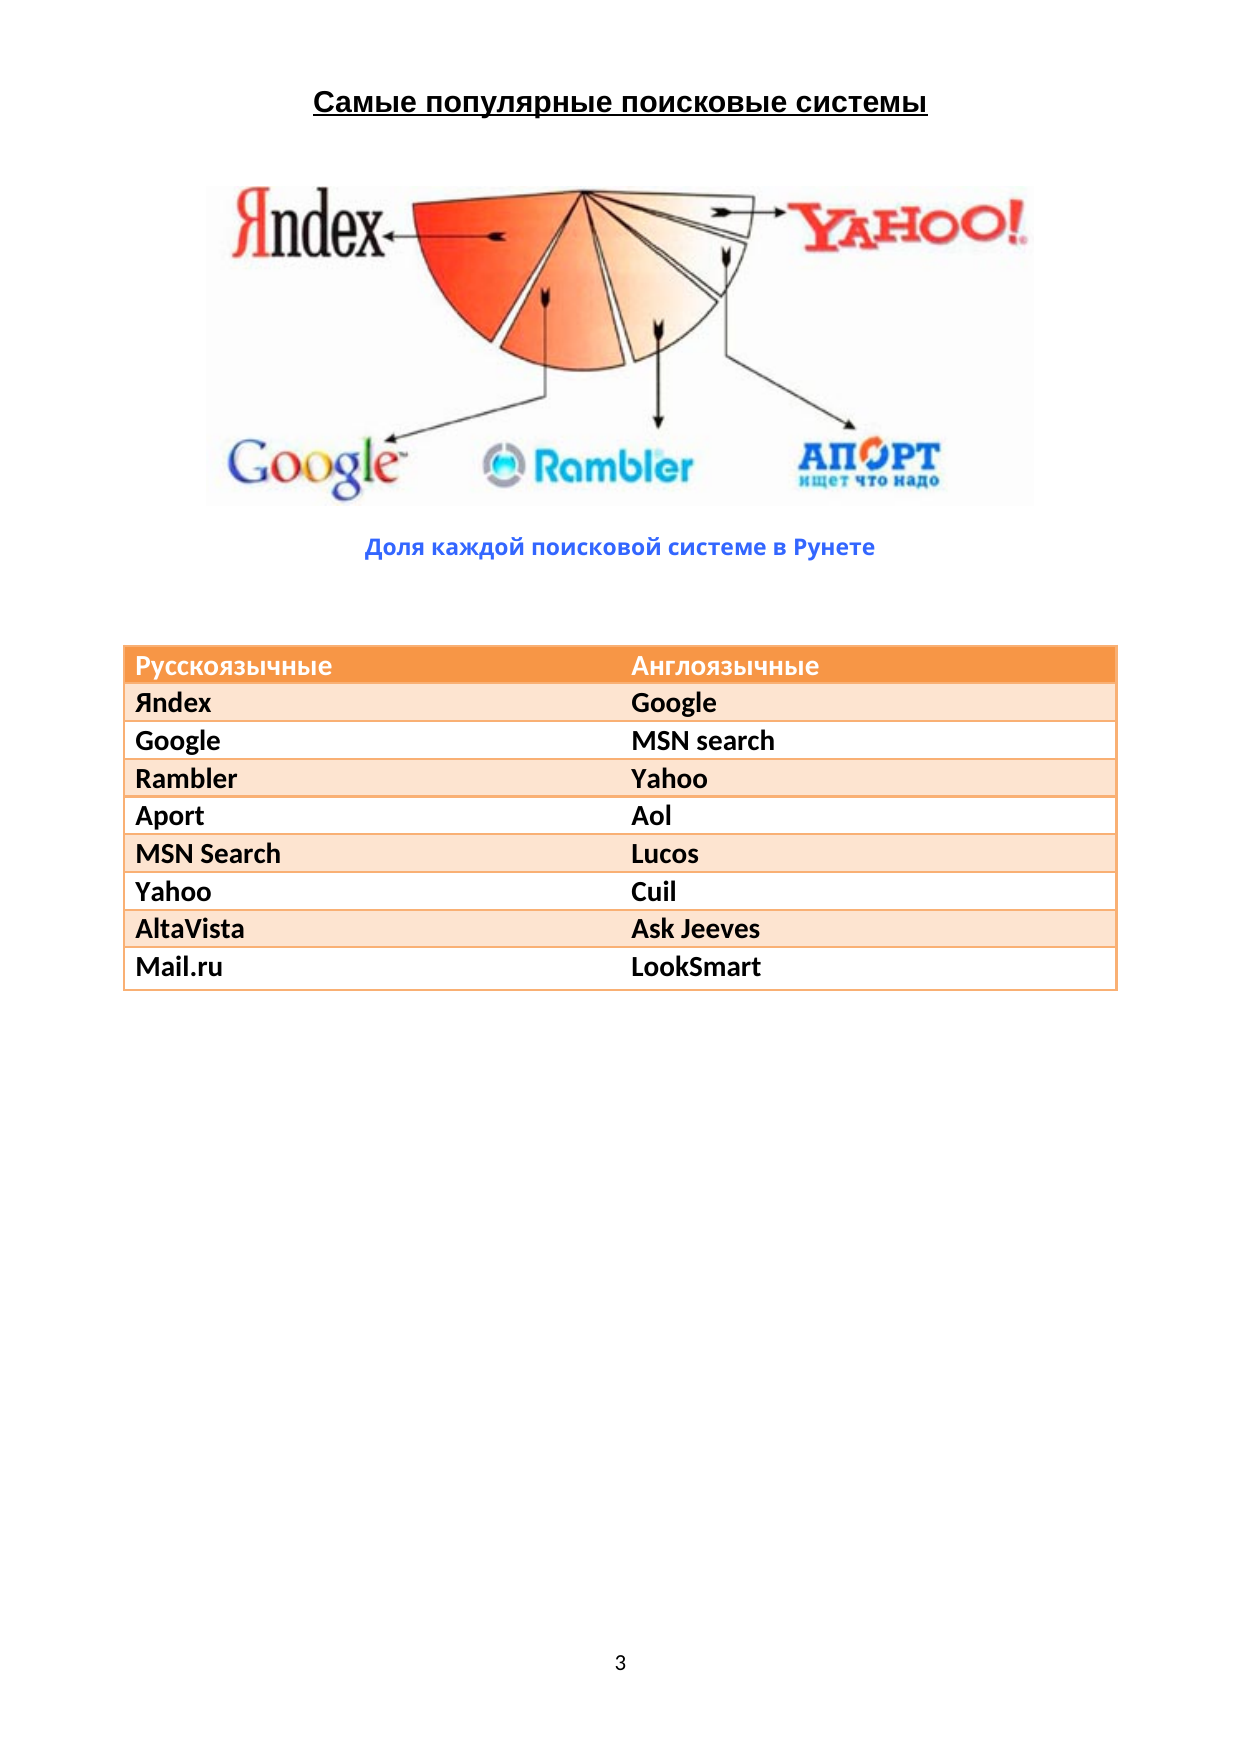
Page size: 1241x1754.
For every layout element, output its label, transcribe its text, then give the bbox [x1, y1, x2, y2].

table_cell AltaVista [125, 911, 620, 946]
table_cell Cuil [620, 873, 1115, 908]
table_cell Google [125, 722, 620, 758]
table_cell MSN search [620, 722, 1115, 758]
table_cell Yahoo [620, 760, 1115, 795]
table_header Русскоязычные [125, 647, 620, 682]
table_header Англоязычные [620, 647, 1115, 682]
table_cell MSN Search [125, 835, 620, 871]
table_cell Google [620, 684, 1115, 720]
table_cell Aol [620, 798, 1115, 833]
table_cell Rambler [125, 760, 620, 795]
table_cell Ask Jeeves [620, 911, 1115, 946]
table_cell LookSmart [620, 948, 1115, 988]
table_cell Mail.ru [125, 948, 620, 988]
table_cell Yahoo [125, 873, 620, 908]
subtitle Самые популярные поисковые системы [59, 84, 1181, 119]
text Доля каждой поисковой системе в Рунете [59, 531, 1181, 562]
table_cell Яndex [125, 684, 620, 720]
table_cell Аport [125, 798, 620, 833]
picture [206, 186, 1034, 506]
table_cell Lucos [620, 835, 1115, 871]
